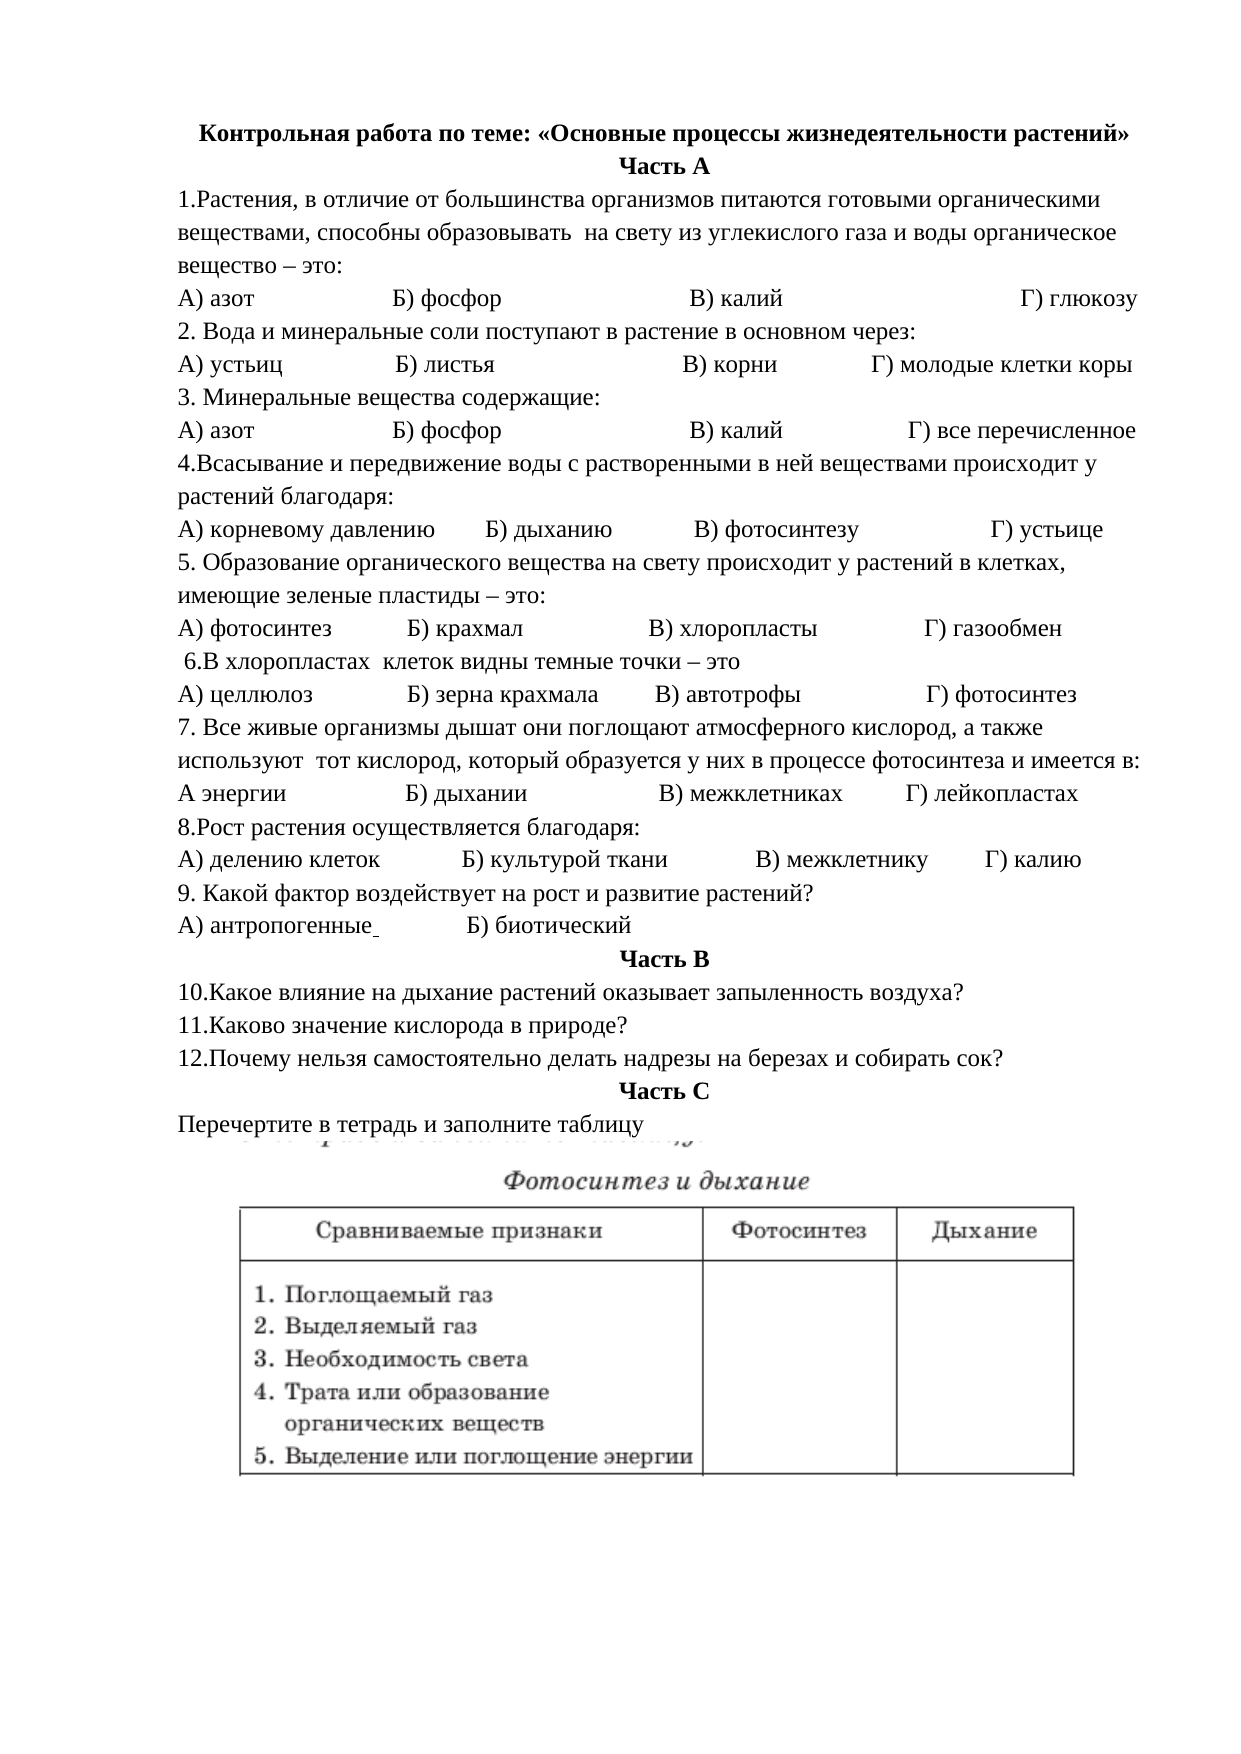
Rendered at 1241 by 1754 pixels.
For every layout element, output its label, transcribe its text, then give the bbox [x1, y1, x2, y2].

text Часть А [177, 151, 1152, 180]
text 1.Растения, в отличие от большинства организмов питаются готовыми органическими веществами, способны образовывать на свету из углекислого газа и воды органическое вещество – это: [177, 184, 1152, 279]
text А) целлюлоз Б) зерна крахмала В) автотрофы Г) фотосинтез [177, 679, 1152, 708]
text А) антропогенные Б) биотический [177, 911, 1152, 939]
text 12.Почему нельзя самостоятельно делать надрезы на березах и собирать сок? [177, 1043, 1152, 1071]
text А) азот Б) фосфор В) калий Г) глюкозу [177, 283, 1152, 312]
text А) азот Б) фосфор В) калий Г) все перечисленное [177, 415, 1152, 444]
text Перечертите в тетрадь и заполните таблицу [177, 1109, 1152, 1137]
text 7. Все живые организмы дышат они поглощают атмосферного кислород, а также используют тот кислород, который образуется у них в процессе фотосинтеза и имеется в: [177, 712, 1152, 774]
text 10.Какое влияние на дыхание растений оказывает запыленность воздуха? 11.Каково значение кислорода в природе? [177, 977, 1152, 1038]
text А энергии Б) дыхании В) межклетниках Г) лейкопластах [177, 778, 1152, 807]
text А) устьиц Б) листья В) корни Г) молодые клетки коры [177, 349, 1152, 378]
text Контрольная работа по теме: «Основные процессы жизнедеятельности растений» [177, 118, 1152, 147]
text Часть С [177, 1076, 1152, 1104]
text 3. Минеральные вещества содержащие: [177, 382, 1152, 411]
text А) делению клеток Б) культурой ткани В) межклетнику Г) калию [177, 844, 1152, 873]
text А) корневому давлению Б) дыханию В) фотосинтезу Г) устьице [177, 514, 1152, 543]
text 2. Вода и минеральные соли поступают в растение в основном через: [177, 316, 1152, 345]
text Часть В [177, 944, 1152, 972]
text 8.Рост растения осуществляется благодаря: [177, 812, 1152, 840]
text А) фотосинтез Б) крахмал В) хлоропласты Г) газообмен [177, 613, 1152, 642]
text 6.В хлоропластах клеток видны темные точки – это [177, 646, 1152, 675]
text 9. Какой фактор воздействует на рост и развитие растений? [177, 878, 1152, 906]
picture [177, 1141, 1109, 1550]
text 5. Образование органического вещества на свету происходит у растений в клетках, имеющие зеленые пластиды – это: [177, 547, 1152, 609]
text 4.Всасывание и передвижение воды с растворенными в ней веществами происходит у растений благодаря: [177, 448, 1152, 510]
